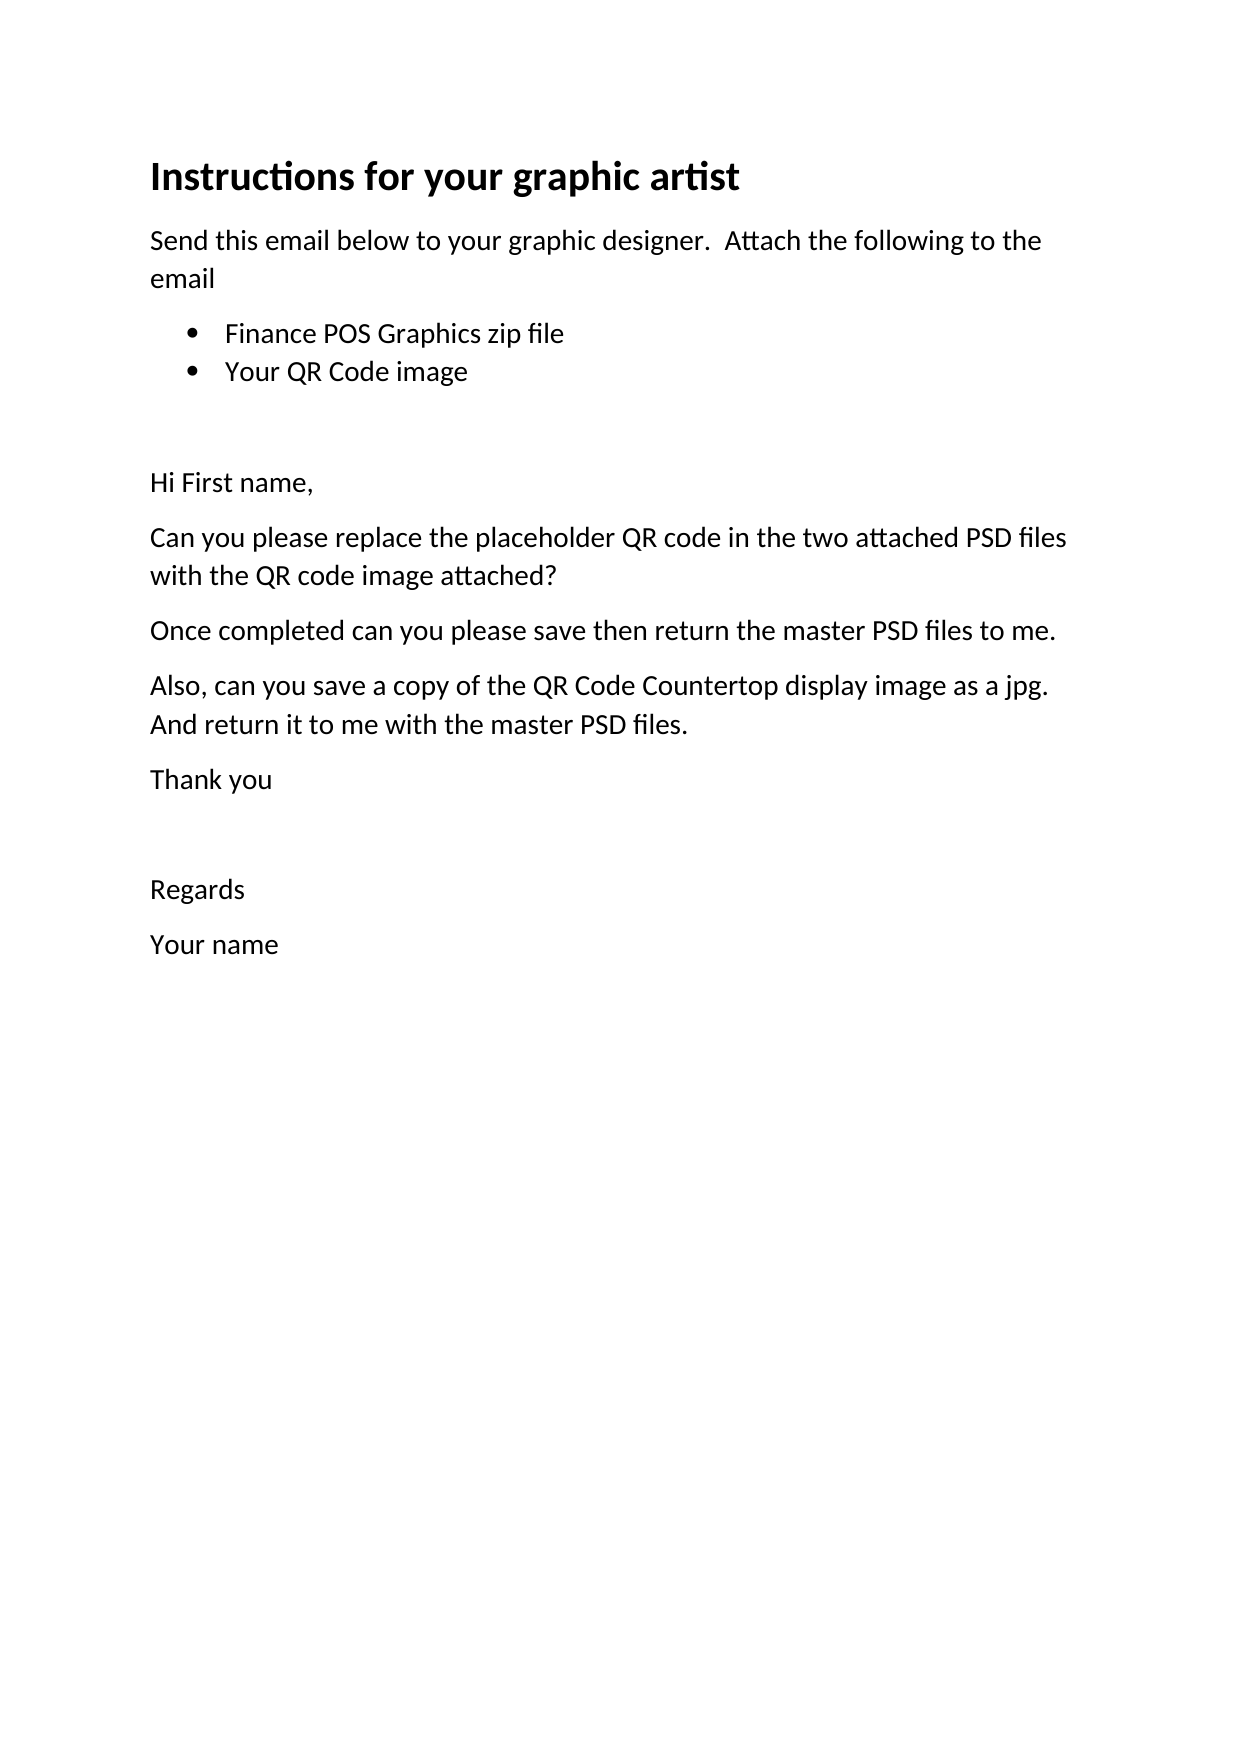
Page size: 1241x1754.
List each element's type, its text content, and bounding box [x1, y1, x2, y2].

text Send this email below to your graphic designer. Attach the following to the email [150, 222, 1090, 296]
text Your name [150, 926, 1090, 962]
text Hi First name, [150, 464, 1090, 499]
text Regards [150, 871, 1090, 907]
list Your QR Code image [187, 353, 1090, 389]
list Finance POS Graphics zip file [187, 315, 1090, 351]
text Once completed can you please save then return the master PSD files to me. [150, 612, 1090, 648]
text Can you please replace the placeholder QR code in the two attached PSD files with the QR code image attached? [150, 519, 1090, 593]
text Also, can you save a copy of the QR Code Countertop display image as a jpg. And return it to me with the master PSD files. [150, 667, 1090, 742]
text Instructions for your graphic artist [150, 150, 1090, 201]
text Thank you [150, 761, 1090, 797]
